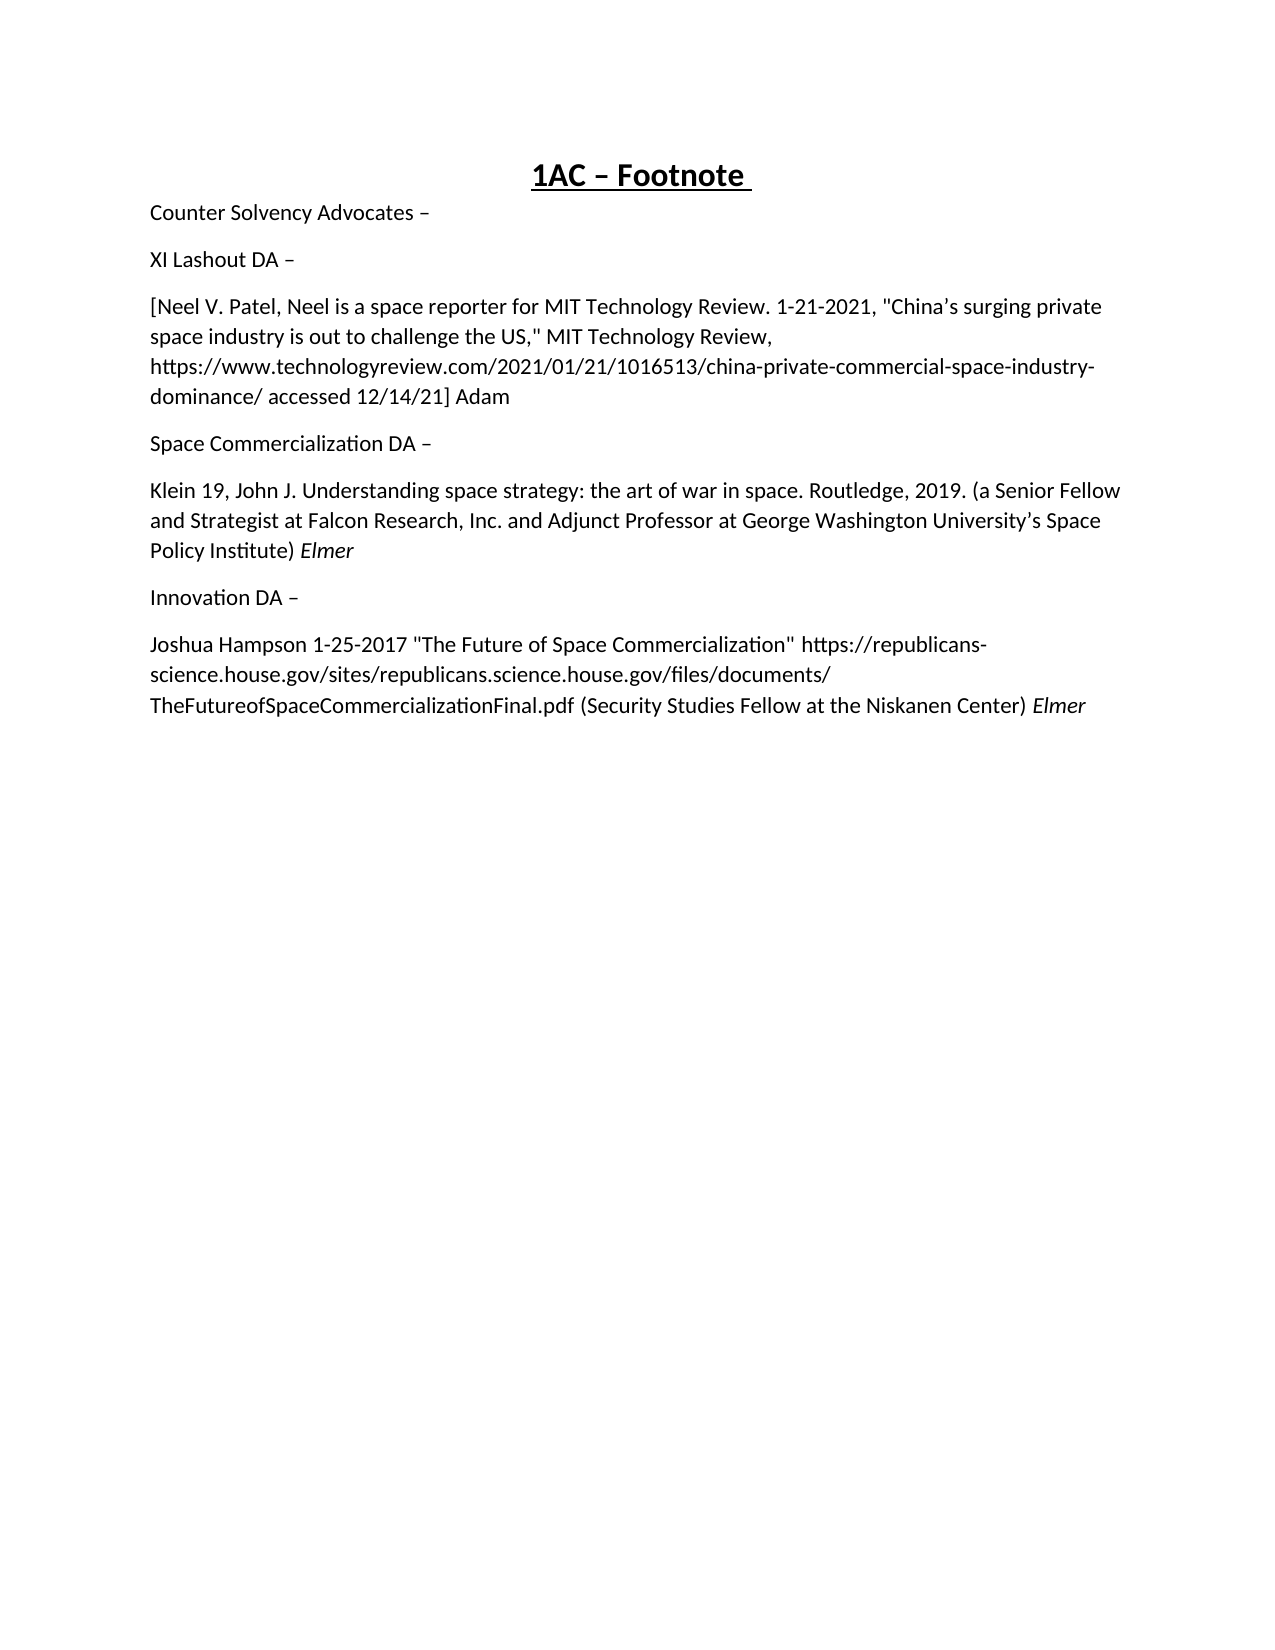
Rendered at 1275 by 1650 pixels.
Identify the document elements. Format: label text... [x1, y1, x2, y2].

text Joshua Hampson 1-25-2017 "The Future of Space Commercialization" https://republicans-science.house.gov/sites/republicans.science.house.gov/files/documents/TheFutureofSpaceCommercializationFinal.pdf (Security Studies Fellow at the Niskanen Center) Elmer [150, 630, 1125, 719]
text 1AC – Footnote [150, 154, 1125, 195]
text XI Lashout DA – [150, 245, 1125, 273]
text Innovation DA – [150, 583, 1125, 612]
text Space Commercialization DA – [150, 429, 1125, 457]
text Klein 19, John J. Understanding space strategy: the art of war in space. Routledge, 2019. (a Senior Fellow and Strategist at Falcon Research, Inc. and Adjunct Professor at George Washington University’s Space Policy Institute) Elmer [150, 476, 1125, 565]
text Counter Solvency Advocates – [150, 198, 1125, 226]
text [Neel V. Patel, Neel is a space reporter for MIT Technology Review. 1-21-2021, "China’s surging private space industry is out to challenge the US," MIT Technology Review, https://www.technologyreview.com/2021/01/21/1016513/china-private-commercial-space-industry-dominance/ accessed 12/14/21] Adam [150, 292, 1125, 411]
